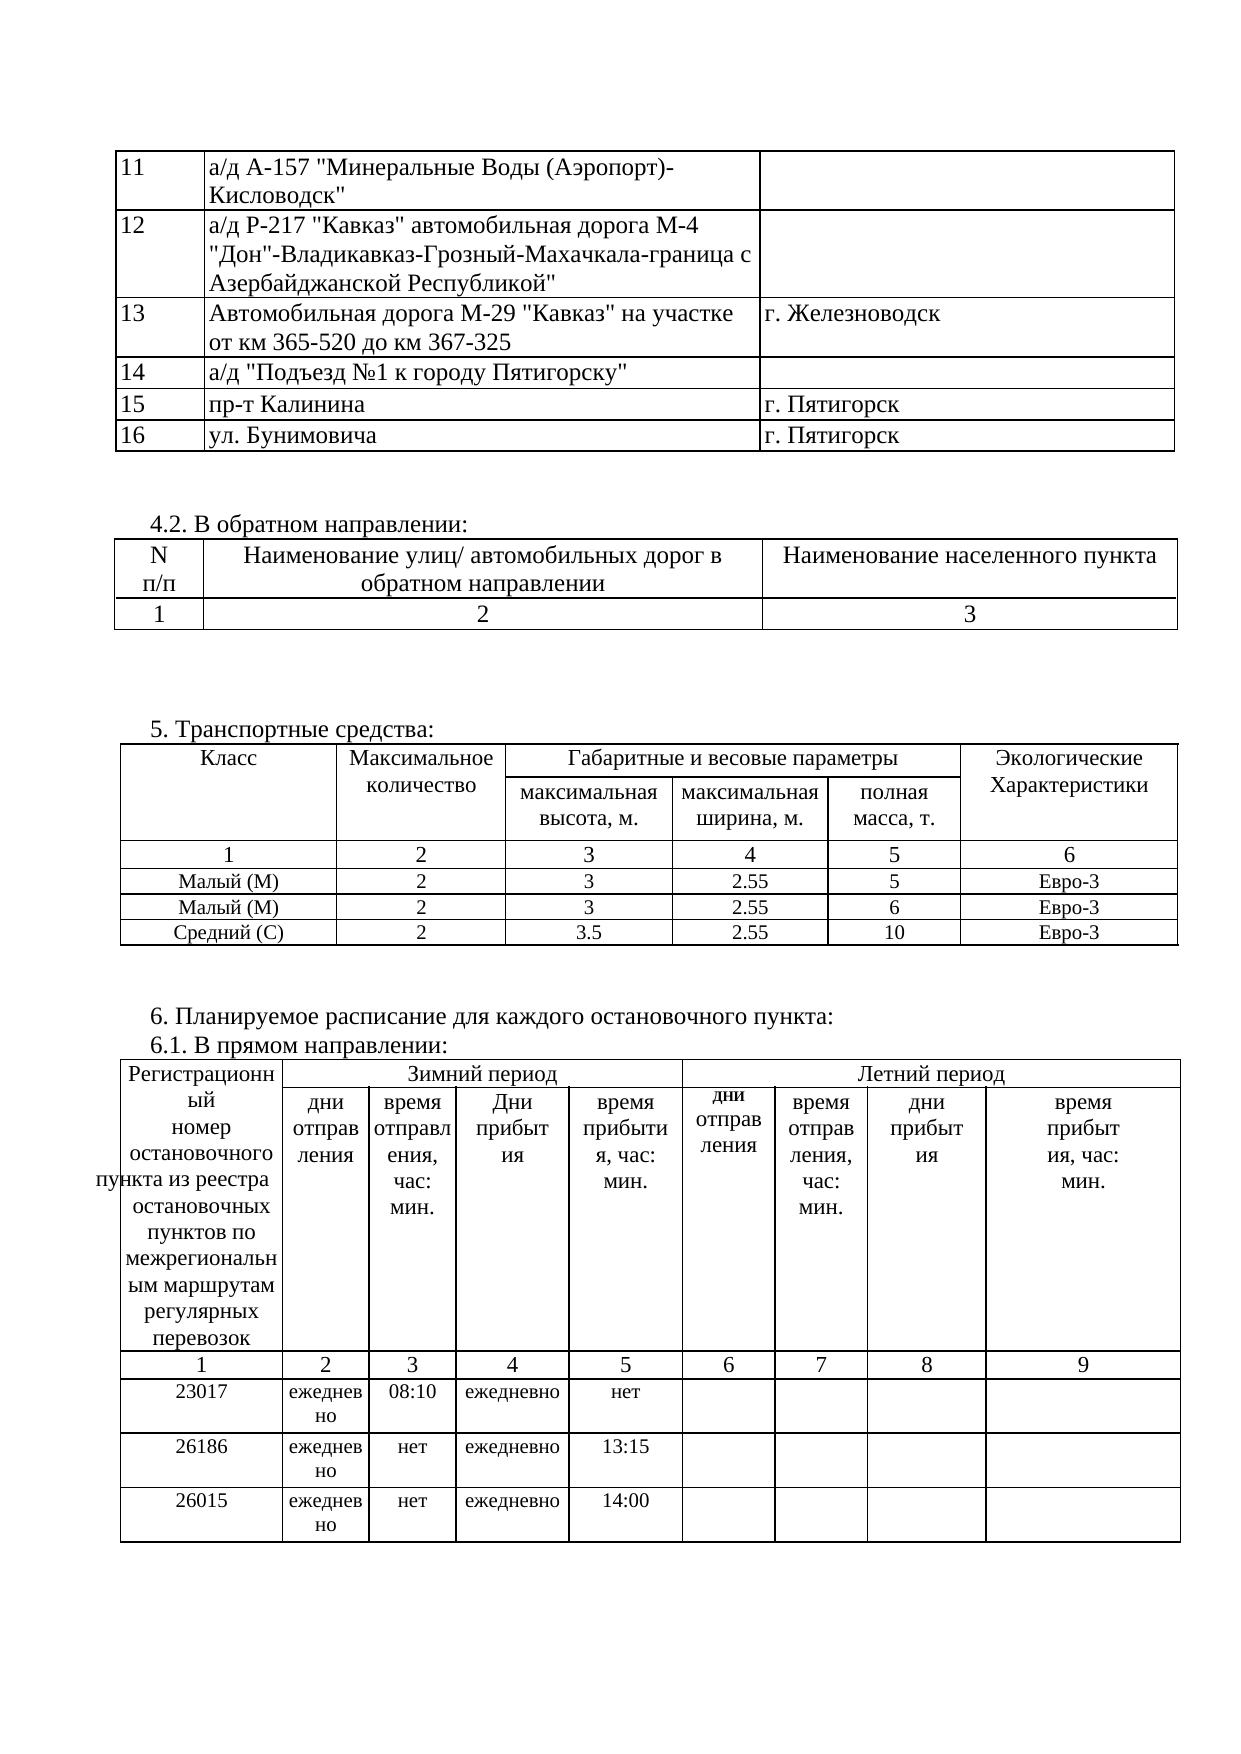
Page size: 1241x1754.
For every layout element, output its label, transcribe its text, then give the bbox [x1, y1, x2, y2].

table_cell Евро-3 [961, 920, 1177, 944]
table_cell Автомобильная дорога М-29 "Кавказ" на участке от км 365-520 до км 367-325 [205, 298, 759, 356]
table_cell нет [370, 1434, 455, 1487]
table_header Экологические Характеристики [961, 745, 1177, 839]
table_cell г. Железноводск [761, 298, 1174, 356]
table_cell ежедневно [283, 1434, 368, 1487]
table_cell 2.55 [673, 895, 827, 919]
table_header Зимний период [283, 1060, 682, 1086]
table_cell 26186 [121, 1434, 282, 1487]
table_cell 3 [506, 869, 672, 893]
table_cell [761, 211, 1174, 297]
table_cell максимальная ширина, м. [673, 778, 827, 839]
table_cell а/д "Подъезд №1 к городу Пятигорску" [205, 358, 759, 387]
table_header Габаритные и весовые параметры [506, 745, 960, 776]
table_cell 9 [987, 1352, 1180, 1378]
table_cell 1 [115, 598, 203, 629]
table_cell [683, 1380, 774, 1432]
table_cell 3.5 [506, 920, 672, 944]
table_cell 4 [457, 1352, 568, 1378]
table_cell [776, 1488, 867, 1541]
table_header N п/п [115, 540, 203, 597]
table_cell 3 [506, 895, 672, 919]
table_cell 1 [121, 1352, 282, 1378]
table_cell дни прибыт ия [868, 1088, 985, 1350]
table_cell [683, 1434, 774, 1487]
table_cell 5 [829, 841, 960, 867]
table_cell [987, 1380, 1180, 1432]
text 4.2. В обратном направлении: [150, 509, 1090, 538]
table_cell ежедневно [457, 1380, 568, 1432]
table_cell 8 [868, 1352, 985, 1378]
table_cell Евро-3 [961, 869, 1177, 893]
table_cell 3 [763, 597, 1177, 629]
table_header Наименование населенного пункта [763, 540, 1177, 597]
table_cell [776, 1380, 867, 1432]
table_cell ежедневно [457, 1434, 568, 1487]
table_cell 1 [121, 841, 336, 867]
table_cell Малый (М) [121, 869, 336, 893]
table_cell Дни прибыт ия [457, 1088, 568, 1350]
table_cell 3 [370, 1352, 455, 1378]
table_cell 11 [117, 152, 204, 209]
table_cell [776, 1434, 867, 1487]
table_cell 6 [683, 1352, 774, 1378]
table_cell 3 [506, 841, 672, 867]
table_cell 08:10 [370, 1380, 455, 1432]
text 5. Транспортные средства: [150, 714, 1090, 743]
table_cell [761, 152, 1174, 209]
table_cell [683, 1488, 774, 1541]
table_cell ул. Бунимовича [205, 421, 759, 450]
table_header Класс [121, 745, 336, 839]
table_cell 2 [283, 1352, 368, 1378]
table_cell Малый (М) [121, 895, 336, 919]
table_cell 5 [570, 1352, 682, 1378]
table_cell г. Пятигорск [761, 389, 1174, 419]
table_cell Средний (С) [121, 920, 336, 944]
table_cell [987, 1488, 1180, 1541]
table_cell время прибыт ия, час: мин. [987, 1088, 1180, 1350]
table_cell полная масса, т. [829, 778, 960, 839]
text 6.1. В прямом направлении: [150, 1030, 1090, 1058]
table_cell максимальная высота, м. [506, 778, 672, 839]
table_cell время отправ ления, час: мин. [776, 1088, 867, 1350]
table_cell 7 [776, 1352, 867, 1378]
table_cell 13:15 [570, 1434, 682, 1487]
table_cell [868, 1380, 985, 1432]
table_cell время отправл ения, час: мин. [370, 1088, 455, 1350]
table_cell [868, 1488, 985, 1541]
table_cell 2 [337, 895, 505, 919]
table_cell 2.55 [673, 869, 827, 893]
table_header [121, 1060, 282, 1350]
table_cell 6 [961, 841, 1177, 867]
table_cell г. Пятигорск [761, 421, 1174, 450]
table_cell 12 [117, 211, 204, 297]
table_cell 14:00 [570, 1488, 682, 1541]
table_cell 2 [204, 599, 762, 629]
table_cell дни отправ ления [283, 1088, 368, 1350]
table_cell 26015 [121, 1488, 282, 1541]
table_cell [761, 358, 1174, 387]
table_cell ДНИ отправ ления [683, 1088, 774, 1350]
table_cell ежедневно [283, 1380, 368, 1432]
table_cell 16 [117, 421, 204, 450]
table_cell 2 [337, 841, 505, 867]
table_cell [205, 152, 759, 209]
table_cell 4 [673, 841, 827, 867]
table_cell 10 [829, 920, 960, 944]
table_cell нет [370, 1488, 455, 1541]
table_header Максимальное количество [337, 745, 505, 839]
table_cell ежедневно [283, 1488, 368, 1541]
table_cell время прибыти я, час: мин. [570, 1088, 682, 1350]
table_cell ежедневно [457, 1488, 568, 1541]
table_cell 13 [117, 298, 204, 356]
table_cell пр-т Калинина [205, 389, 759, 419]
table_cell 2 [337, 920, 505, 944]
table_cell 6 [829, 895, 960, 919]
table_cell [205, 211, 759, 297]
table_cell 2.55 [673, 920, 827, 944]
table_cell 15 [117, 389, 204, 419]
table_header Наименование улиц/ автомобильных дорог в обратном направлении [204, 540, 762, 597]
text 6. Планируемое расписание для каждого остановочного пункта: [150, 1001, 1090, 1030]
table_cell [987, 1434, 1180, 1487]
table_cell [868, 1434, 985, 1487]
table_cell 23017 [121, 1380, 282, 1432]
table_header Летний период [683, 1060, 1180, 1086]
table_cell 5 [829, 869, 960, 893]
table_cell нет [570, 1380, 682, 1432]
table_cell Евро-3 [961, 895, 1177, 919]
table_cell 2 [337, 869, 505, 893]
table_cell 14 [117, 358, 204, 387]
